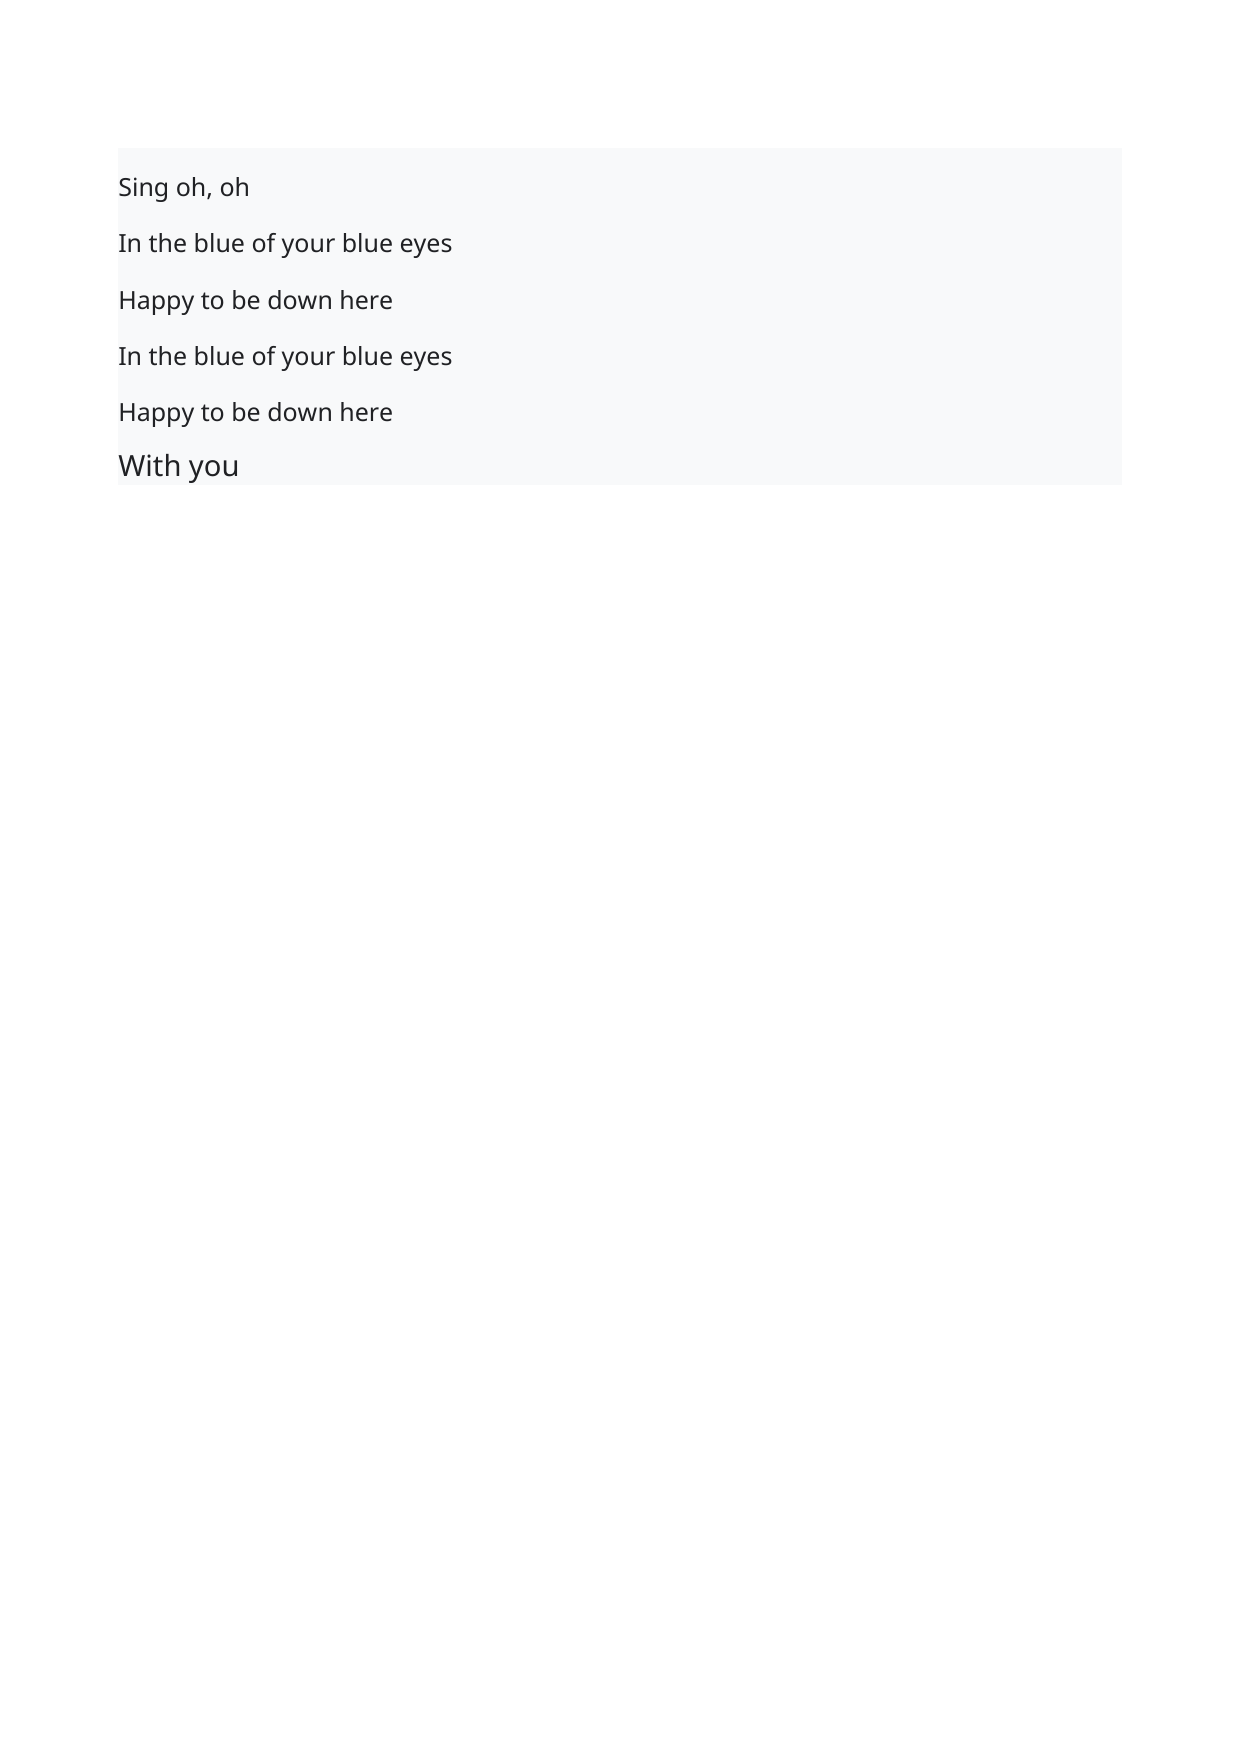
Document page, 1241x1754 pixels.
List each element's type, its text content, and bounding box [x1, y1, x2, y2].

text In the blue of your blue eyes [118, 316, 1122, 373]
text Sing oh, oh [118, 148, 1122, 204]
text Happy to be down here [118, 373, 1122, 429]
text With you [118, 429, 1122, 485]
text In the blue of your blue eyes [118, 204, 1122, 260]
text Happy to be down here [118, 260, 1122, 316]
